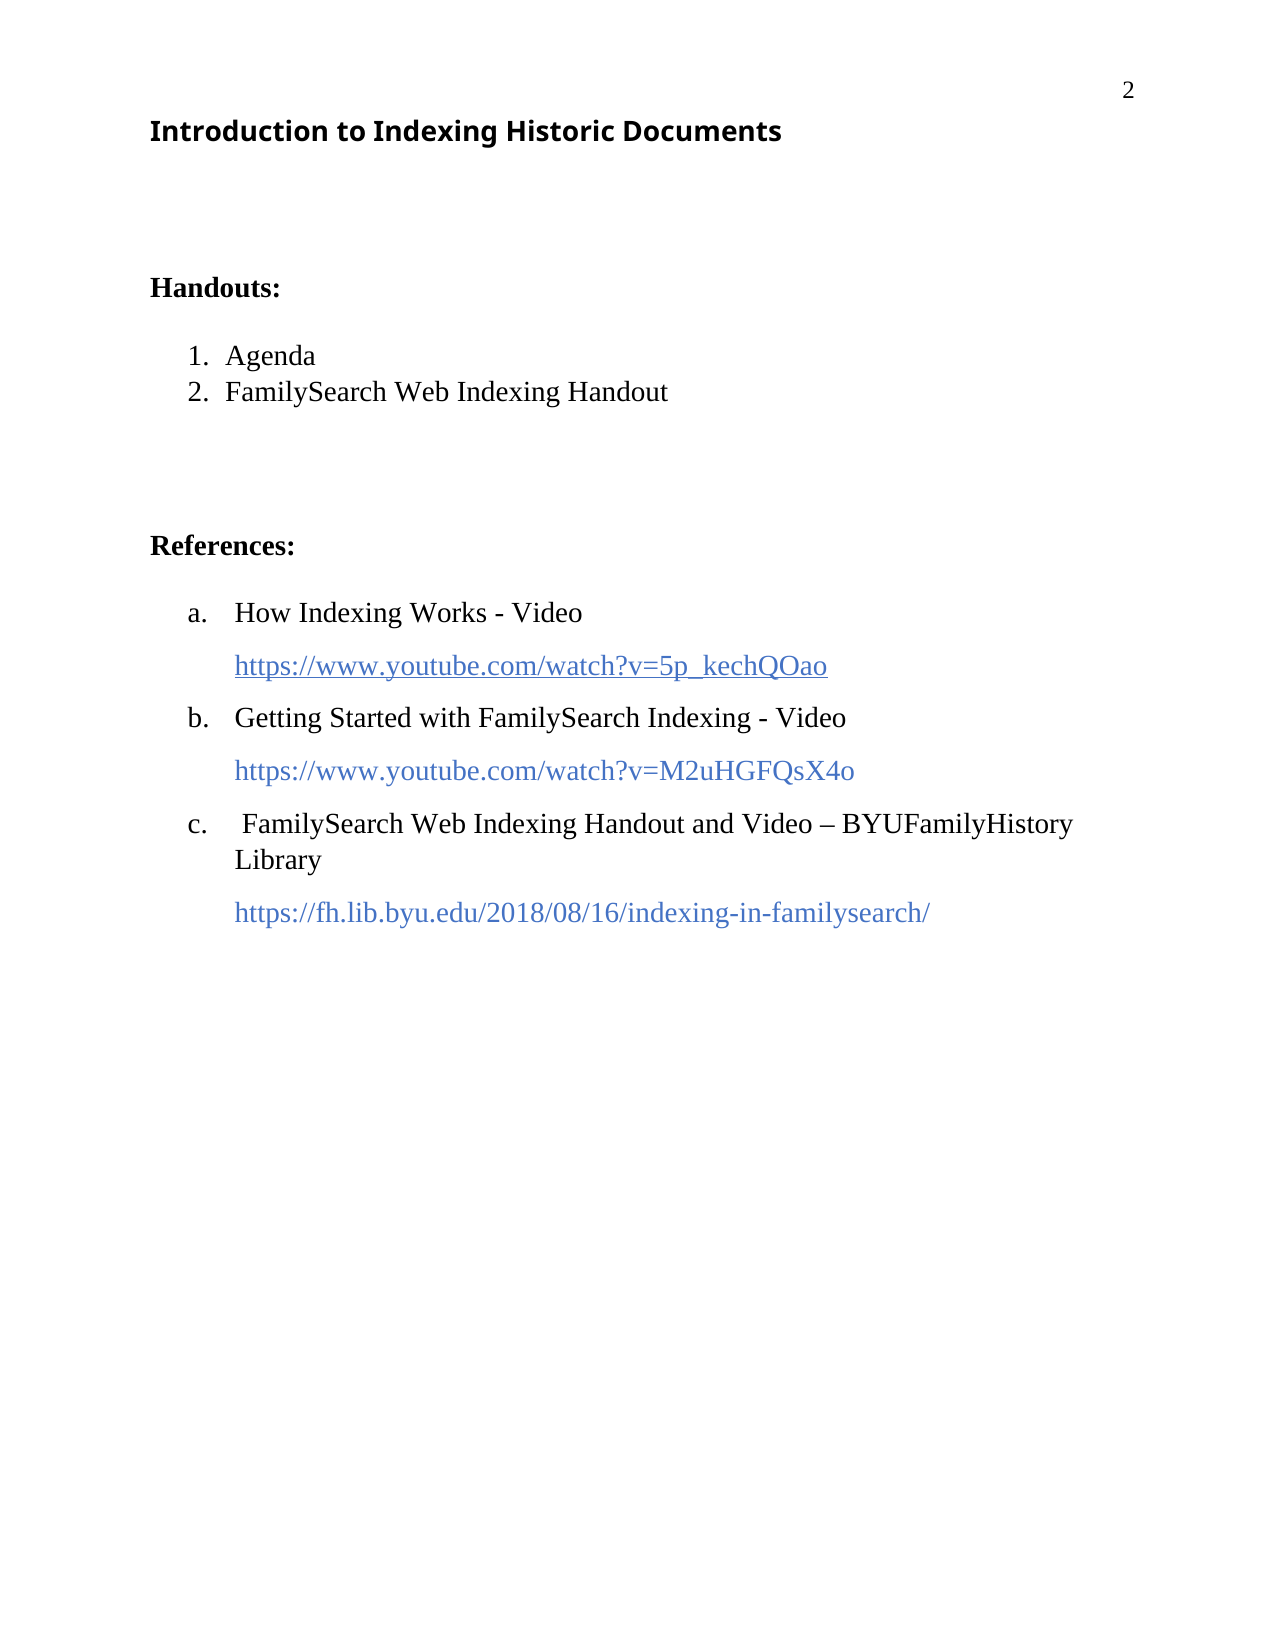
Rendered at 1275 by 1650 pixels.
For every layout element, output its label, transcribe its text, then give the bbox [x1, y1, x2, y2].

text https://www.youtube.com/watch?v=5p_kechQOao [159, 648, 1134, 681]
list How Indexing Works - Video [187, 595, 1134, 628]
list FamilySearch Web Indexing Handout [187, 374, 1134, 408]
list References: [150, 528, 1134, 561]
list Agenda [187, 338, 1134, 372]
text https://www.youtube.com/watch?v=M2uHGFQsX4o [159, 753, 1134, 787]
list FamilySearch Web Indexing Handout and Video – BYUFamilyHistory Library [187, 806, 1134, 876]
text Handouts: [150, 270, 1134, 304]
text https://fh.lib.byu.edu/2018/08/16/indexing-in-familysearch/ [159, 895, 1134, 929]
list Getting Started with FamilySearch Indexing - Video [187, 701, 1134, 734]
